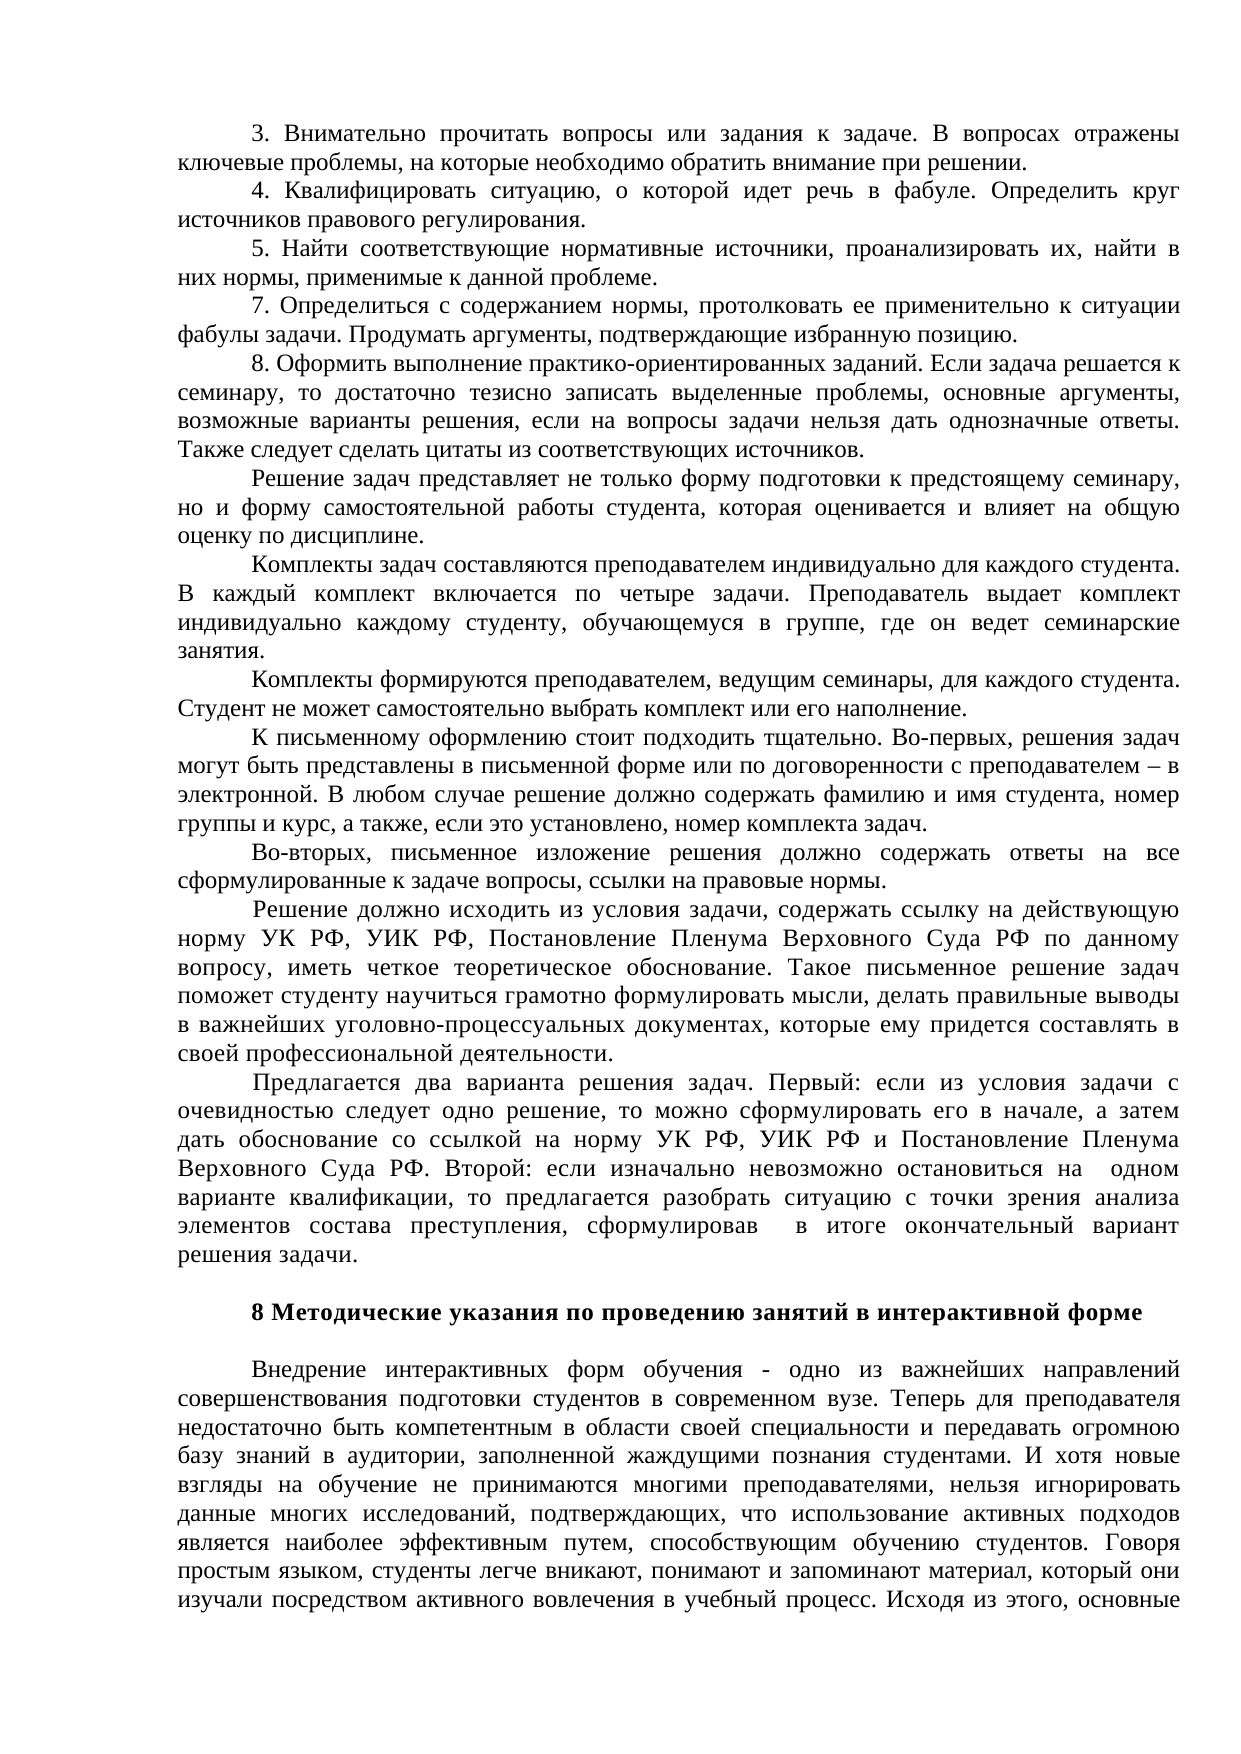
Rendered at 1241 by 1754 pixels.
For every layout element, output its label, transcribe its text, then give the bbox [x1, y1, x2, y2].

text Решение задач представляет не только форму подготовки к предстоящему семинару, но и форму самостоятельной работы студента, которая оценивается и влияет на общую оценку по дисциплине. [177, 463, 1181, 549]
text Предлагается два варианта решения задач. Первый: если из условия задачи с очевидностью следует одно решение, то можно сформулировать его в начале, а затем дать обоснование со ссылкой на норму УК РФ, УИК РФ и Постановление Пленума Верховного Суда РФ. Второй: если изначально невозможно остановиться на одном варианте квалификации, то предлагается разобрать ситуацию с точки зрения анализа элементов состава преступления, сформулировав в итоге окончательный вариант решения задачи. [177, 1067, 1181, 1268]
text Комплекты задач составляются преподавателем индивидуально для каждого студента. В каждый комплект включается по четыре задачи. Преподаватель выдает комплект индивидуально каждому студенту, обучающемуся в группе, где он ведет семинарские занятия. [177, 549, 1181, 664]
text 5. Найти соответствующие нормативные источники, проанализировать их, найти в них нормы, применимые к данной проблеме. [177, 233, 1181, 291]
text 7. Определиться с содержанием нормы, протолковать ее применительно к ситуации фабулы задачи. Продумать аргументы, подтверждающие избранную позицию. [177, 291, 1181, 348]
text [177, 1354, 1181, 1613]
text 8 Методические указания по проведению занятий в интерактивной форме [177, 1297, 1181, 1326]
text Во-вторых, письменное изложение решения должно содержать ответы на все сформулированные к задаче вопросы, ссылки на правовые нормы. [177, 837, 1181, 894]
text 8. Оформить выполнение практико-ориентированных заданий. Если задача решается к семинару, то достаточно тезисно записать выделенные проблемы, основные аргументы, возможные варианты решения, если на вопросы задачи нельзя дать однозначные ответы. Также следует сделать цитаты из соответствующих источников. [177, 348, 1181, 463]
text Комплекты формируются преподавателем, ведущим семинары, для каждого студента. Студент не может самостоятельно выбрать комплект или его наполнение. [177, 664, 1181, 722]
text 3. Внимательно прочитать вопросы или задания к задаче. В вопросах отражены ключевые проблемы, на которые необходимо обратить внимание при решении. [177, 118, 1181, 176]
text Решение должно исходить из условия задачи, содержать ссылку на действующую норму УК РФ, УИК РФ, Постановление Пленума Верховного Суда РФ по данному вопросу, иметь четкое теоретическое обоснование. Такое письменное решение задач поможет студенту научиться грамотно формулировать мысли, делать правильные выводы в важнейших уголовно-процессуальных документах, которые ему придется составлять в своей профессиональной деятельности. [177, 894, 1181, 1067]
text 4. Квалифицировать ситуацию, о которой идет речь в фабуле. Определить круг источников правового регулирования. [177, 176, 1181, 233]
text К письменному оформлению стоит подходить тщательно. Во-первых, решения задач могут быть представлены в письменной форме или по договоренности с преподавателем – в электронной. В любом случае решение должно содержать фамилию и имя студента, номер группы и курс, а также, если это установлено, номер комплекта задач. [177, 722, 1181, 837]
